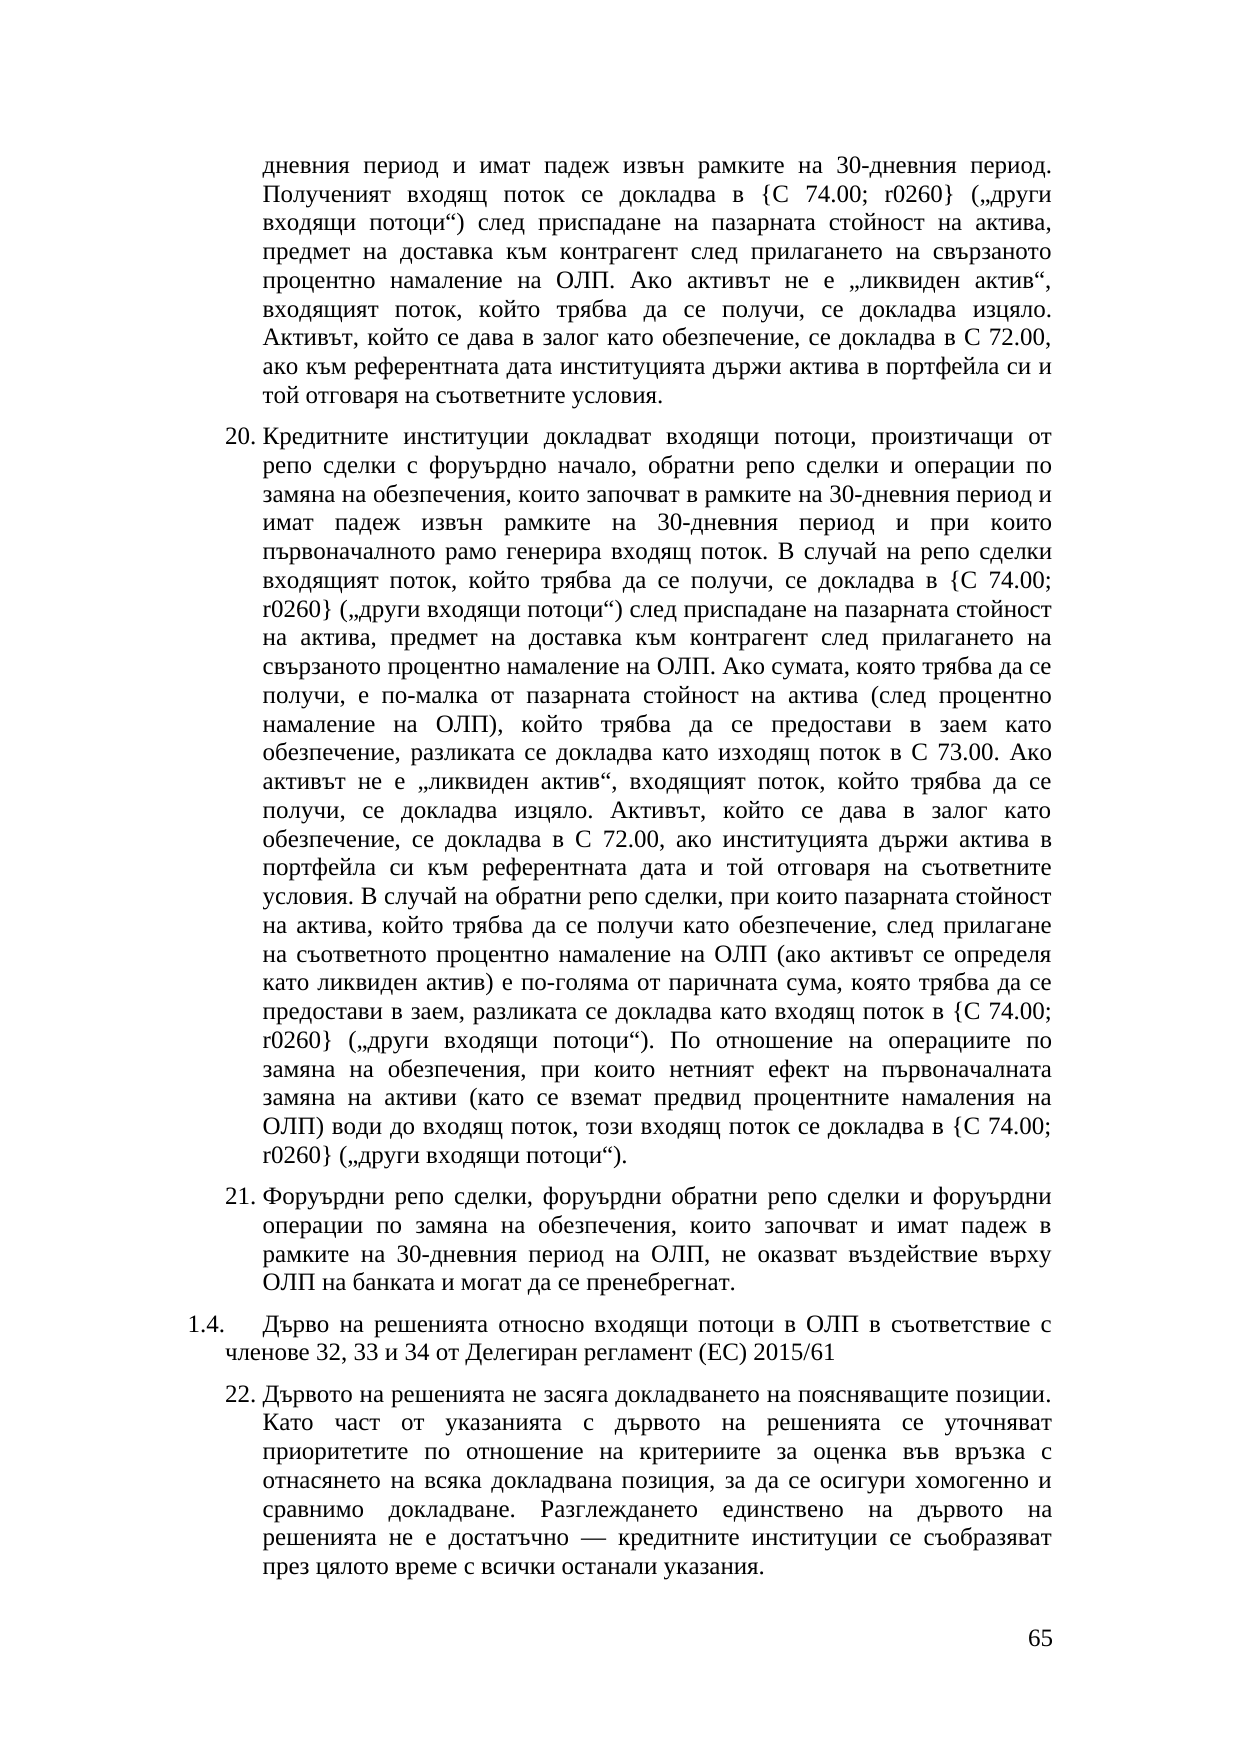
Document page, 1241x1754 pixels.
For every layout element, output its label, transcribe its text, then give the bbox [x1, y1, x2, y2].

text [225, 150, 1053, 409]
text Кредитните институции докладват входящи потоци, произтичащи от репо сделки с форуърдно начало, обратни репо сделки и операции по замяна на обезпечения, които започват в рамките на 30-дневния период и имат падеж извън рамките на 30-дневния период и при които първоначалното рамо генерира входящ поток. В случай на репо сделки входящият поток, който трябва да се получи, се докладва в {C 74.00; r0260} („други входящи потоци“) след приспадане на пазарната стойност на актива, предмет на доставка към контрагент след прилагането на свързаното процентно намаление на ОЛП. Ако сумата, която трябва да се получи, е по-малка от пазарната стойност на актива (след процентно намаление на ОЛП), който трябва да се предостави в заем като обезпечение, разликата се докладва като изходящ поток в C 73.00. Ако активът не е „ликвиден актив“, входящият поток, който трябва да се получи, се докладва изцяло. Активът, който се дава в залог като обезпечение, се докладва в C 72.00, ако институцията държи актива в портфейла си към референтната дата и той отговаря на съответните условия. В случай на обратни репо сделки, при които пазарната стойност на актива, който трябва да се получи като обезпечение, след прилагане на съответното процентно намаление на ОЛП (ако активът се определя като ликвиден актив) е по-голяма от паричната сума, която трябва да се предостави в заем, разликата се докладва като входящ поток в {C 74.00; r0260} („други входящи потоци“). По отношение на операциите по замяна на обезпечения, при които нетният ефект на първоначалната замяна на активи (като се вземат предвид процентните намаления на ОЛП) води до входящ поток, този входящ поток се докладва в {C 74.00; r0260} („други входящи потоци“). [225, 421, 1053, 1169]
text 1.4. Дърво на решенията относно входящи потоци в ОЛП в съответствие с членове 32, 33 и 34 от Делегиран регламент (ЕС) 2015/61 [187, 1309, 1053, 1366]
text Дървото на решенията не засяга докладването на поясняващите позиции. Като част от указанията с дървото на решенията се уточняват приоритетите по отношение на критериите за оценка във връзка с отнасянето на всяка докладвана позиция, за да се осигури хомогенно и сравнимо докладване. Разглеждането единствено на дървото на решенията не е достатъчно — кредитните институции се съобразяват през цялото време с всички останали указания. [225, 1379, 1053, 1580]
text Форуърдни репо сделки, форуърдни обратни репо сделки и форуърдни операции по замяна на обезпечения, които започват и имат падеж в рамките на 30-дневния период на ОЛП, не оказват въздействие върху ОЛП на банката и могат да се пренебрегнат. [225, 1181, 1053, 1296]
